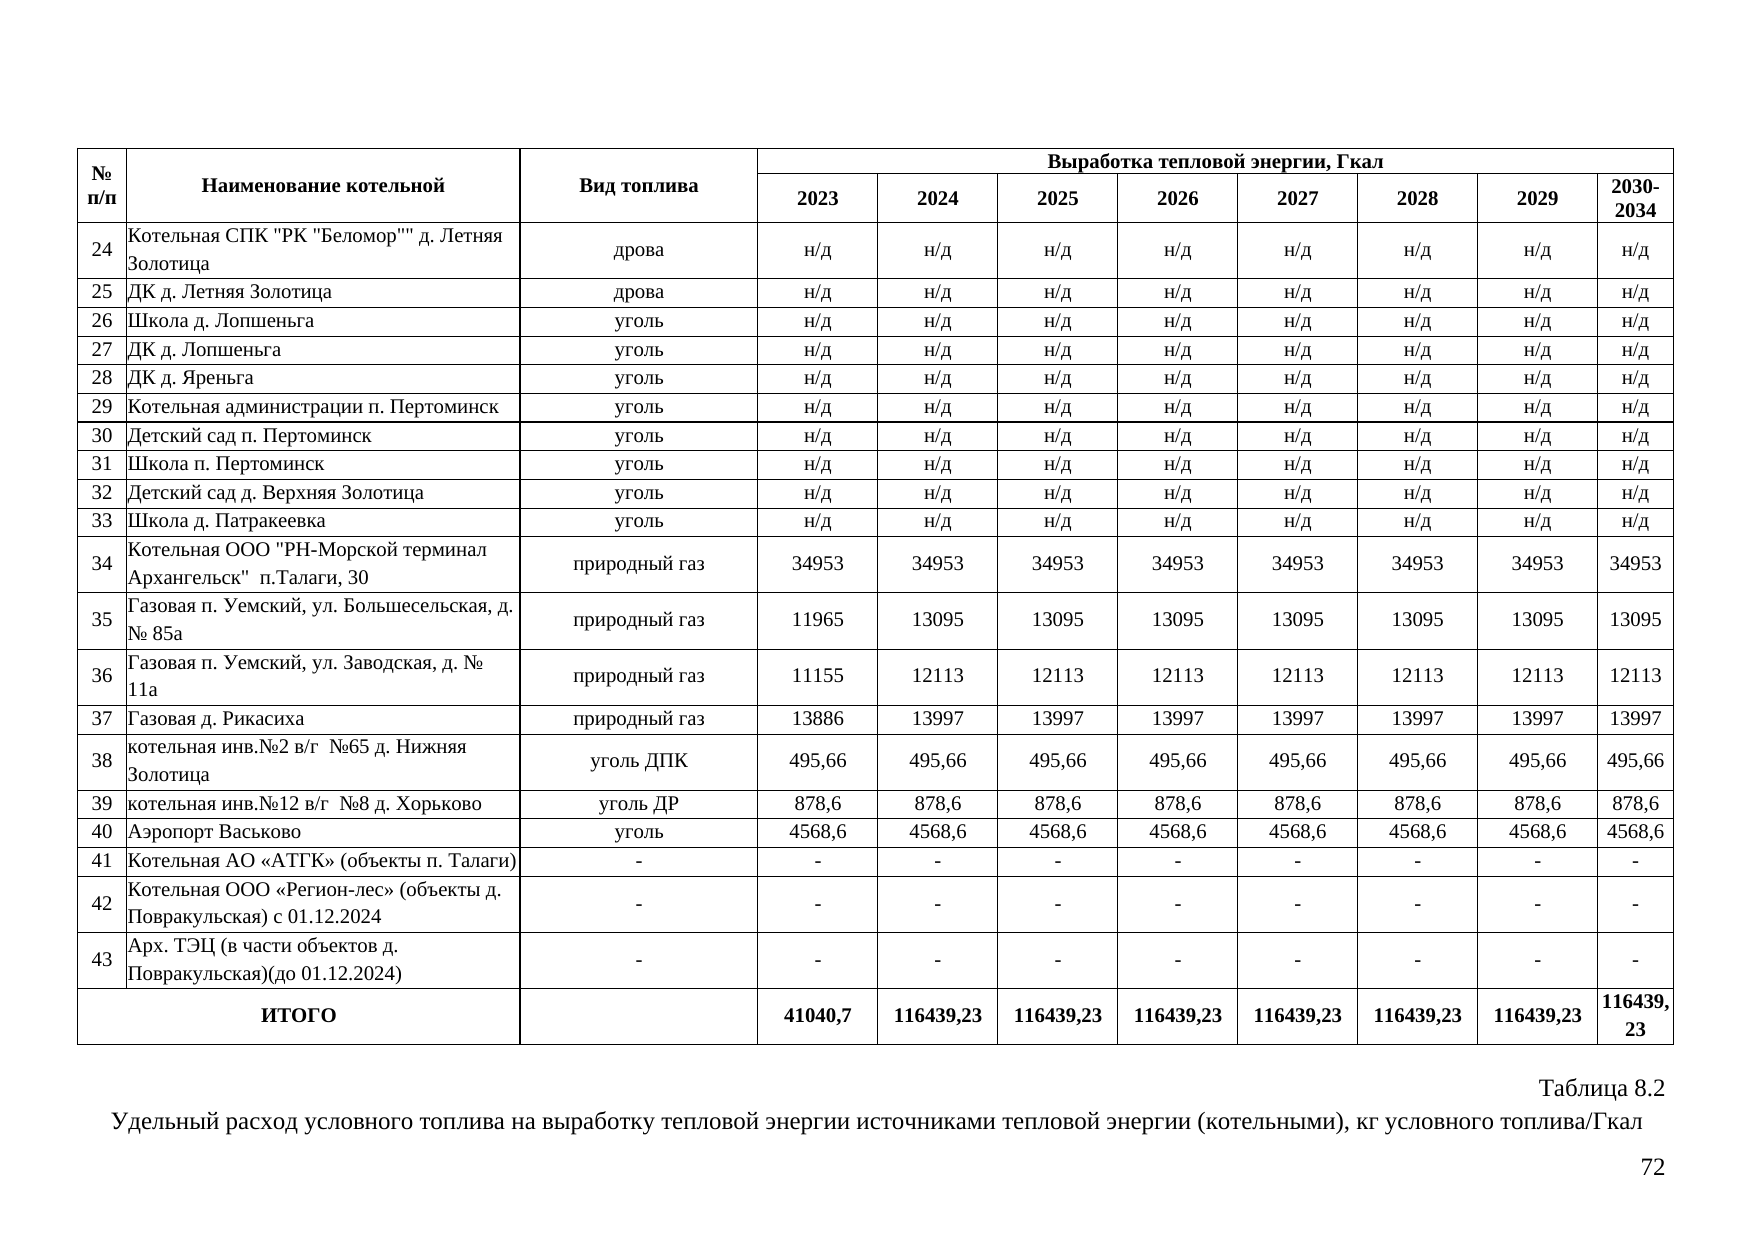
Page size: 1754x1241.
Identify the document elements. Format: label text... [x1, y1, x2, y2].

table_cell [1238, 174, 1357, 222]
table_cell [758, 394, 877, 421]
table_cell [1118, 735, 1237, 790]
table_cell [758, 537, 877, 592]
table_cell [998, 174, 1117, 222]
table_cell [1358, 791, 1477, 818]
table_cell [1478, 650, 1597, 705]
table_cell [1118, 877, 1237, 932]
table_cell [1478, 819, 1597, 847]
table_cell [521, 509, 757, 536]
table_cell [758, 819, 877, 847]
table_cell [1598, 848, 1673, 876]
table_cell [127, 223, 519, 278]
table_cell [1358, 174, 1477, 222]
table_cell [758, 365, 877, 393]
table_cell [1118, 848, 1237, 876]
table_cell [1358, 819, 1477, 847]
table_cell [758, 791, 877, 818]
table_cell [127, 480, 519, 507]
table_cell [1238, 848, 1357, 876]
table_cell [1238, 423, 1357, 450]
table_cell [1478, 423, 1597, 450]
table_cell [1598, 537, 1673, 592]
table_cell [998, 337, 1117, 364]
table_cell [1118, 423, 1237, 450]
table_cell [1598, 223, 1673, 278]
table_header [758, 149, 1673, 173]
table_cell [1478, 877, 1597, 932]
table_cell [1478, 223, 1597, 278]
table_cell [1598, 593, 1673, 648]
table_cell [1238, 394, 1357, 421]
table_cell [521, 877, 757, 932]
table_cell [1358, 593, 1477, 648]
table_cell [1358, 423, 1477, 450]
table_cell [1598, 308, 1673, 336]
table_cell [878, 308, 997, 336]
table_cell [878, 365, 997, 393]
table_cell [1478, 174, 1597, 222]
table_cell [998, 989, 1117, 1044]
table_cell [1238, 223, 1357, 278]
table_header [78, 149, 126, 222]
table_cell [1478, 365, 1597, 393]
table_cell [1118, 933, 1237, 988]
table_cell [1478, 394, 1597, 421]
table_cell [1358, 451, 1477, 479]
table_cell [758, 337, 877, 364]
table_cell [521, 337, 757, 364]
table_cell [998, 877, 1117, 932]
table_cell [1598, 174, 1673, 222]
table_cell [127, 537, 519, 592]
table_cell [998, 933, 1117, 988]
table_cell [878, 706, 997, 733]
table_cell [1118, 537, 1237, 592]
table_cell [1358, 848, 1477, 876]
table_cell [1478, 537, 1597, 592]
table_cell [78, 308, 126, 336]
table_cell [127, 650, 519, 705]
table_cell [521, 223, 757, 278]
text Удельный расход условного топлива на выработку тепловой энергии источниками тепловой энергии (котельными), кг условного топлива/Гкал [89, 1106, 1665, 1135]
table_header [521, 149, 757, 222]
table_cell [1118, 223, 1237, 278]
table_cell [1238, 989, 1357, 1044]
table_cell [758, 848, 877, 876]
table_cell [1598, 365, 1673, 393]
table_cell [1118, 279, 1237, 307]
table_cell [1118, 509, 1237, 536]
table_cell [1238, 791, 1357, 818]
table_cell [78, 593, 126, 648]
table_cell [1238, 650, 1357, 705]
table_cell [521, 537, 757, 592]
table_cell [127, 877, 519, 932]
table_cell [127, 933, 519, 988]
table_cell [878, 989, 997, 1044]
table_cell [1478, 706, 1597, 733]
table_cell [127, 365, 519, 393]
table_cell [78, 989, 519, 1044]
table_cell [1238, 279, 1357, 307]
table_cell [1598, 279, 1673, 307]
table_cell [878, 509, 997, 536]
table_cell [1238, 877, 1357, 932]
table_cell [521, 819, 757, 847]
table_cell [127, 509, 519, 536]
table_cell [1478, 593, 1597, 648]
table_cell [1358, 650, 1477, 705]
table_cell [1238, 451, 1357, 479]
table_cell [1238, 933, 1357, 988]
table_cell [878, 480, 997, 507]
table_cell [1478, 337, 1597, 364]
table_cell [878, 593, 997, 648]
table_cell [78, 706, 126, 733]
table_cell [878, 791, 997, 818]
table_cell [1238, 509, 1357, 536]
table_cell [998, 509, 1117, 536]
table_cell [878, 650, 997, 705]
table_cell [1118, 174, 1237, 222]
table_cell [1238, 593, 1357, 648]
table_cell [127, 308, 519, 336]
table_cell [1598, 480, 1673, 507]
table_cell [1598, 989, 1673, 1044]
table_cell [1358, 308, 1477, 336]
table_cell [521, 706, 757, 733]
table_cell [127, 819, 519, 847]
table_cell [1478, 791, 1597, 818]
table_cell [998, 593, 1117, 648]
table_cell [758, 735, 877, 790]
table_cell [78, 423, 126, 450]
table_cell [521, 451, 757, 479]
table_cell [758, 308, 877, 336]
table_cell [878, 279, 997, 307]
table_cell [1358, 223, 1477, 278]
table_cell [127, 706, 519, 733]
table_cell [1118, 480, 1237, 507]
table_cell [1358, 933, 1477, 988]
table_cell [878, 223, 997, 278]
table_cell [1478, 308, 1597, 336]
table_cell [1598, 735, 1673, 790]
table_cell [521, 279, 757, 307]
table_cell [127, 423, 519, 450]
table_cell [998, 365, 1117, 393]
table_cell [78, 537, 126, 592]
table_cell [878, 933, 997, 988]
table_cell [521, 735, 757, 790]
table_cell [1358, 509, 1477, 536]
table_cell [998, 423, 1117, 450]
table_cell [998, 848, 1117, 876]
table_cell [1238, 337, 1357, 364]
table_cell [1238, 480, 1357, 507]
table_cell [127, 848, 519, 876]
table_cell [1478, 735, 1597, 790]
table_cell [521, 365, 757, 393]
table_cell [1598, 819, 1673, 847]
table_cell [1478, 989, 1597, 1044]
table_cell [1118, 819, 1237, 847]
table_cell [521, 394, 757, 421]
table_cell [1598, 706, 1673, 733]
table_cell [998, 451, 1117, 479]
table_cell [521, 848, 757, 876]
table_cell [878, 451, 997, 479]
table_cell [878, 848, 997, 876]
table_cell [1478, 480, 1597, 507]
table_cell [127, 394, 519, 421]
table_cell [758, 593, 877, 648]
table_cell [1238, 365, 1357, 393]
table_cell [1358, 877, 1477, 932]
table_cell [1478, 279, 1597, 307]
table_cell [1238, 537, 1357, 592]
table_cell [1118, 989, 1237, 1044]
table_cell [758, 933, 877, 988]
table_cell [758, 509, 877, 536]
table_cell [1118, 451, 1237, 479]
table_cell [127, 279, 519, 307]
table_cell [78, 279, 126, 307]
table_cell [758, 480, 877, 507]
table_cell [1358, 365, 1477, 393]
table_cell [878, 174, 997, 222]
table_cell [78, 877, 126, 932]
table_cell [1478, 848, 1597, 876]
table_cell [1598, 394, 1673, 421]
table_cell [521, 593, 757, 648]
text Таблица 8.2 [89, 1073, 1665, 1102]
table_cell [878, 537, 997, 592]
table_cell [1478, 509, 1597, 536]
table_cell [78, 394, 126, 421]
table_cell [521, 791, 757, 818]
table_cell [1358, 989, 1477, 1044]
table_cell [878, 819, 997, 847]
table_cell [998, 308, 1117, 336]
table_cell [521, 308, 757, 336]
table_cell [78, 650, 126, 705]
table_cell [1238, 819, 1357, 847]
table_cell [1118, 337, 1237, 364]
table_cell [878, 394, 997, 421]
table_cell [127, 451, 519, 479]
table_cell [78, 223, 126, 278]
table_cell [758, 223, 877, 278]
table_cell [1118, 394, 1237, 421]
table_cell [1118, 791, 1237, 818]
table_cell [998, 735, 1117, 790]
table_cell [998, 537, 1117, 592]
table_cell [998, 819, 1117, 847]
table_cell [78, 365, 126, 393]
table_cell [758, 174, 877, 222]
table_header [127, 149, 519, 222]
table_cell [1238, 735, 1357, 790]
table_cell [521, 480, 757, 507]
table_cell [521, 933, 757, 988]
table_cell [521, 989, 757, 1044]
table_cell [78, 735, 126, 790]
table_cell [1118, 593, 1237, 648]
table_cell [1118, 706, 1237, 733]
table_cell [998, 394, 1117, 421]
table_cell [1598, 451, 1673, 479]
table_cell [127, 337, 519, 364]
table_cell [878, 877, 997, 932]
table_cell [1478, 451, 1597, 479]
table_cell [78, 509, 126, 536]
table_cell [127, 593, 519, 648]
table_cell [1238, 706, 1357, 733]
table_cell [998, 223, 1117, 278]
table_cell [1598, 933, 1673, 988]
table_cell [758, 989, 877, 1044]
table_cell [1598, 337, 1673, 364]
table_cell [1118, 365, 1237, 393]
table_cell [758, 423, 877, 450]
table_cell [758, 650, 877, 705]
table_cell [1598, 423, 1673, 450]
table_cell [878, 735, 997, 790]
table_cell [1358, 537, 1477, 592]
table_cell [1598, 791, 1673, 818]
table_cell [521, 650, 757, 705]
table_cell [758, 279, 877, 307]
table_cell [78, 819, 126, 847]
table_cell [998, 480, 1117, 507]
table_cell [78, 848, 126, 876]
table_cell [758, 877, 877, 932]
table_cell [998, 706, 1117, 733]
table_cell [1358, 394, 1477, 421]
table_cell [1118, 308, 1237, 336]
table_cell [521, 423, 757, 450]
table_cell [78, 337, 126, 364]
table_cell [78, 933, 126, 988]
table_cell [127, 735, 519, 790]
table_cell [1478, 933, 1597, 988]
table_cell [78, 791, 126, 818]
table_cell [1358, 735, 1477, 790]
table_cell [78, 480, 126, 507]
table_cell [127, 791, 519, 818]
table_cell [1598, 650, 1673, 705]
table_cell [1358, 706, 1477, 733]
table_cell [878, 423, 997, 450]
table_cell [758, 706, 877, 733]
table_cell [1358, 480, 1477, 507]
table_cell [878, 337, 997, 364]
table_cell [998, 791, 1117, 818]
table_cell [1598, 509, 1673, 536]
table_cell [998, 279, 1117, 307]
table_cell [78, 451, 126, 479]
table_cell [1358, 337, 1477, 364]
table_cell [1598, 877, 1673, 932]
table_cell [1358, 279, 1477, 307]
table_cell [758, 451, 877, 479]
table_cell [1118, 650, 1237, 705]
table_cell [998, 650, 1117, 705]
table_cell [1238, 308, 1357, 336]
